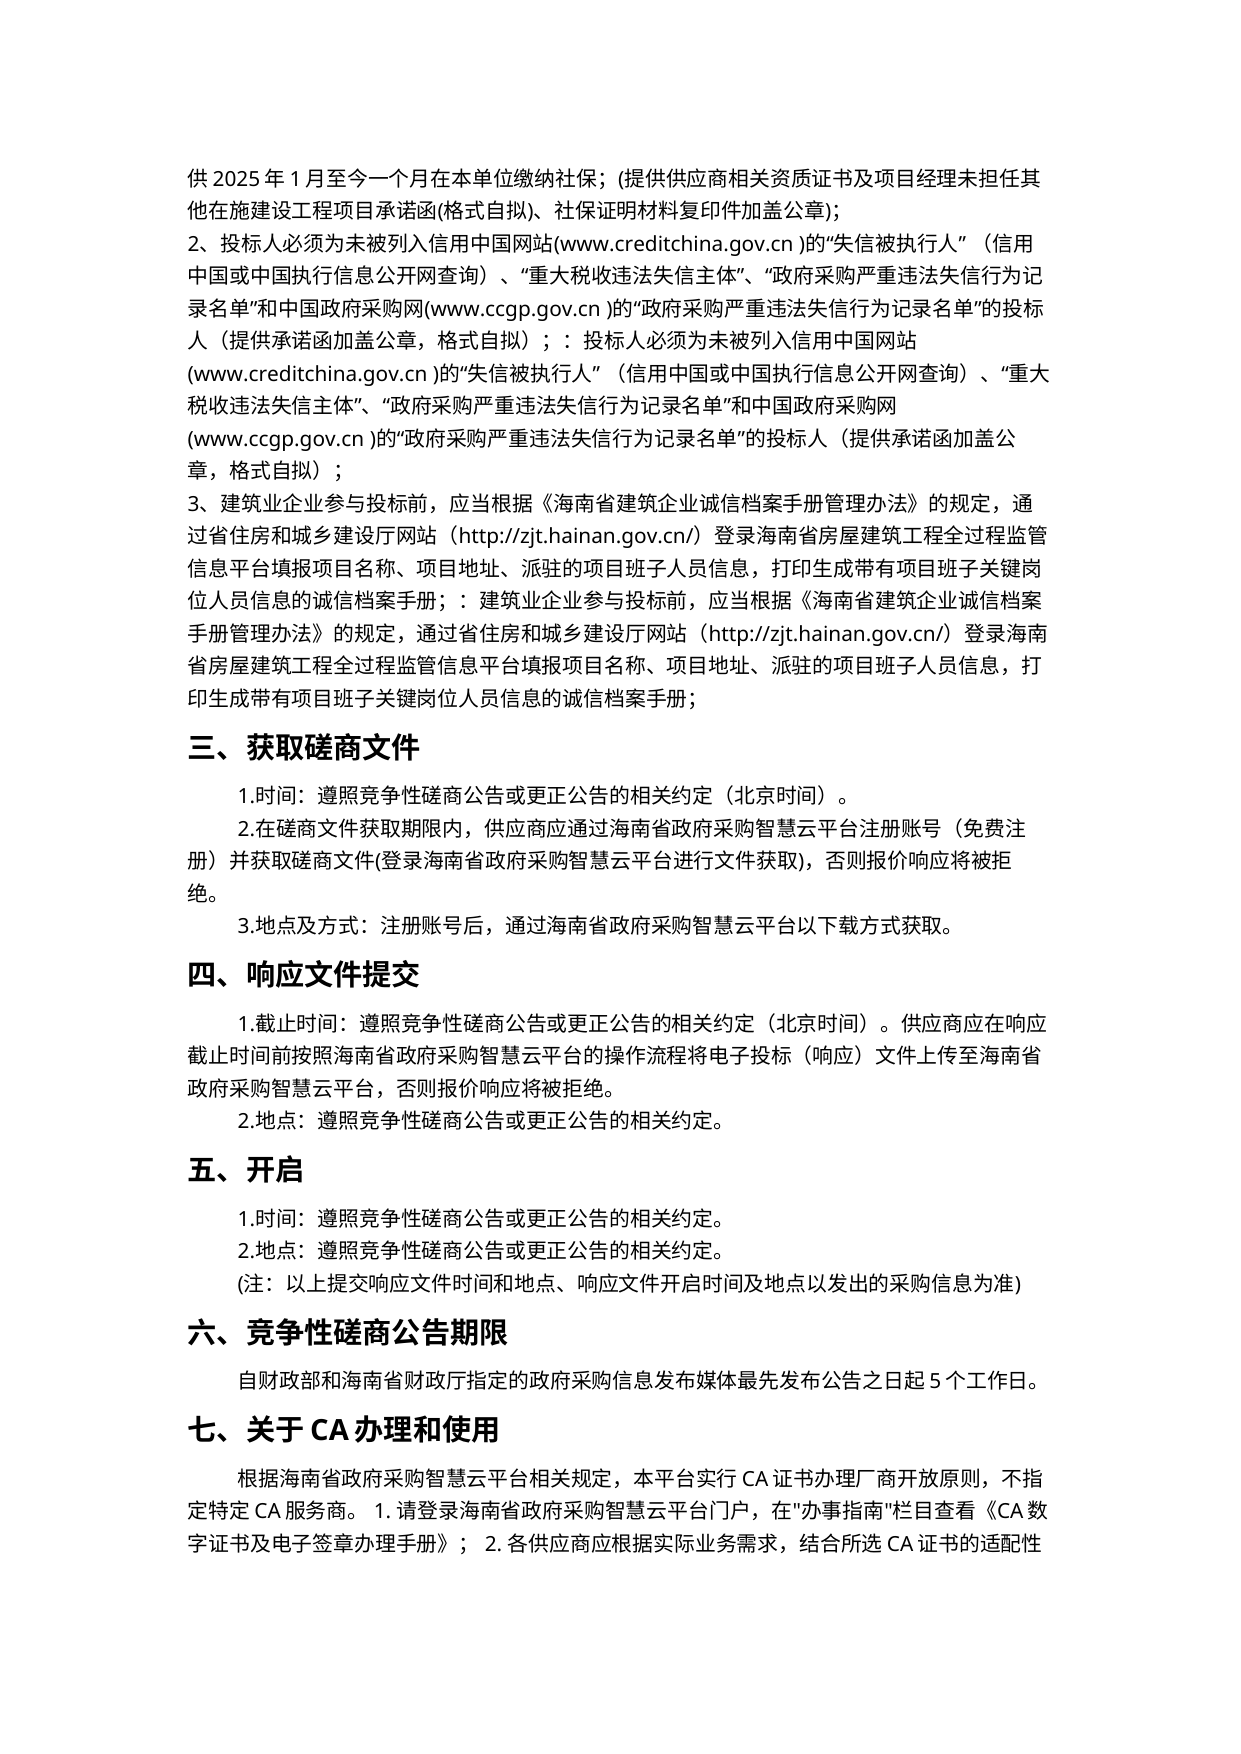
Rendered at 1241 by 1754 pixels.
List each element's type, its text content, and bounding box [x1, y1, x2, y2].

text 五、开启 [187, 1137, 1053, 1202]
text 1.时间：遵照竞争性磋商公告或更正公告的相关约定（北京时间）。 [187, 779, 1053, 812]
text 2.地点：遵照竞争性磋商公告或更正公告的相关约定。 [187, 1104, 1053, 1137]
text 2.在磋商文件获取期限内，供应商应通过海南省政府采购智慧云平台注册账号（免费注册）并获取磋商文件(登录海南省政府采购智慧云平台进行文件获取)，否则报价响应将被拒绝。 [187, 812, 1053, 909]
text (注：以上提交响应文件时间和地点、响应文件开启时间及地点以发出的采购信息为准) [187, 1267, 1053, 1299]
text 自财政部和海南省财政厅指定的政府采购信息发布媒体最先发布公告之日起5个工作日。 [187, 1364, 1053, 1397]
text 六、竞争性磋商公告期限 [187, 1299, 1053, 1364]
text 3.地点及方式：注册账号后，通过海南省政府采购智慧云平台以下载方式获取。 [187, 909, 1053, 942]
text 四、响应文件提交 [187, 942, 1053, 1007]
text 2、投标人必须为未被列入信用中国网站(www.creditchina.gov.cn )的“失信被执行人” （信用中国或中国执行信息公开网查询）、“重大税收违法失信主体”、“政府采购严重违法失信行为记录名单”和中国政府采购网(www.ccgp.gov.cn )的“政府采购严重违法失信行为记录名单”的投标人（提供承诺函加盖公章，格式自拟）；：投标人必须为未被列入信用中国网站(www.creditchina.gov.cn )的“失信被执行人” （信用中国或中国执行信息公开网查询）、“重大税收违法失信主体”、“政府采购严重违法失信行为记录名单”和中国政府采购网(www.ccgp.gov.cn )的“政府采购严重违法失信行为记录名单”的投标人（提供承诺函加盖公章，格式自拟）； [187, 227, 1053, 487]
text 3、建筑业企业参与投标前，应当根据《海南省建筑企业诚信档案手册管理办法》的规定，通过省住房和城乡建设厅网站（http://zjt.hainan.gov.cn/）登录海南省房屋建筑工程全过程监管信息平台填报项目名称、项目地址、派驻的项目班子人员信息，打印生成带有项目班子关键岗位人员信息的诚信档案手册；：建筑业企业参与投标前，应当根据《海南省建筑企业诚信档案手册管理办法》的规定，通过省住房和城乡建设厅网站（http://zjt.hainan.gov.cn/）登录海南省房屋建筑工程全过程监管信息平台填报项目名称、项目地址、派驻的项目班子人员信息，打印生成带有项目班子关键岗位人员信息的诚信档案手册； [187, 487, 1053, 714]
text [187, 162, 1053, 227]
text 2.地点：遵照竞争性磋商公告或更正公告的相关约定。 [187, 1234, 1053, 1267]
text 七、关于CA办理和使用 [187, 1397, 1053, 1462]
text 1.时间：遵照竞争性磋商公告或更正公告的相关约定。 [187, 1202, 1053, 1234]
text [187, 1462, 1053, 1559]
text 三、获取磋商文件 [187, 714, 1053, 779]
text 1.截止时间：遵照竞争性磋商公告或更正公告的相关约定（北京时间）。供应商应在响应截止时间前按照海南省政府采购智慧云平台的操作流程将电子投标（响应）文件上传至海南省政府采购智慧云平台，否则报价响应将被拒绝。 [187, 1007, 1053, 1104]
